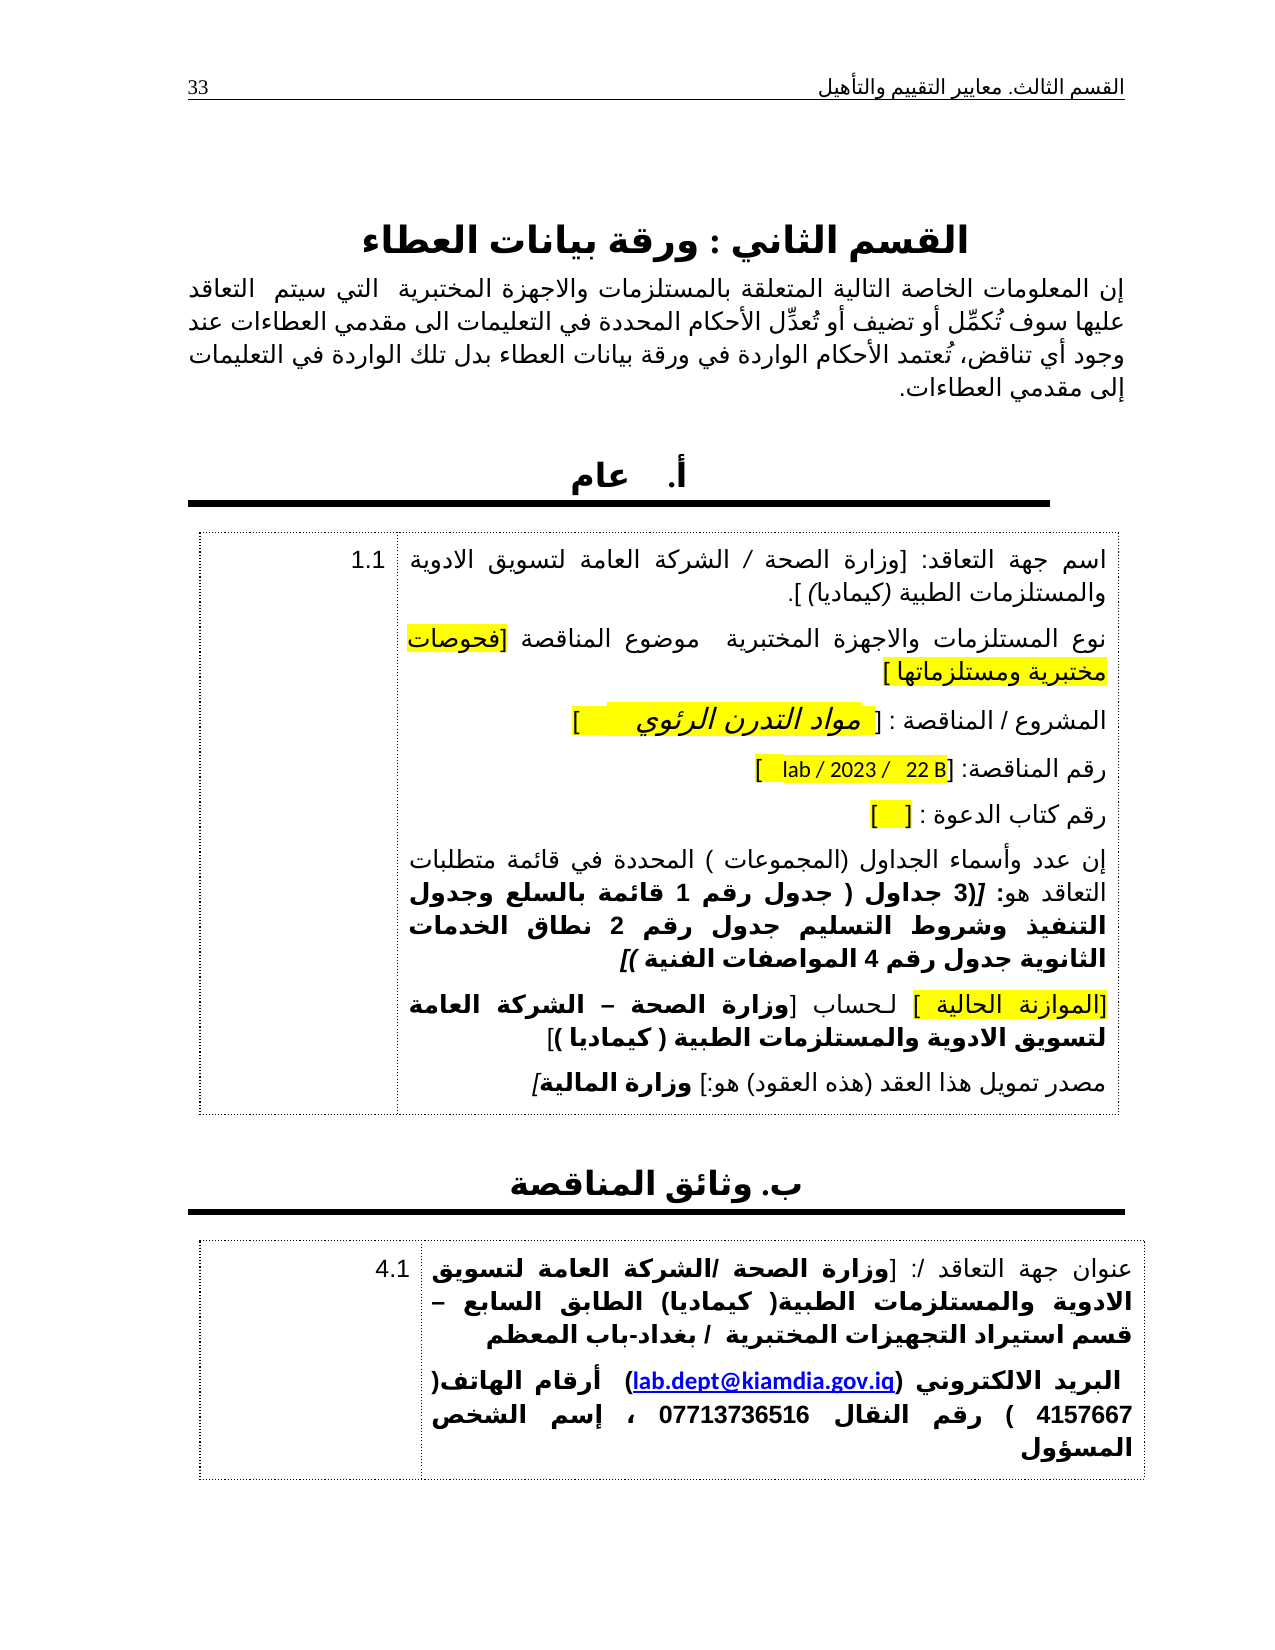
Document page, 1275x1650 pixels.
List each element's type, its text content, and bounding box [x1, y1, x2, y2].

table_header 4.1 [200, 1240, 421, 1478]
text إن المعلومات الخاصة التالية المتعلقة بالمستلزمات والاجهزة المختبرية التي سيتم التعاقد عليها سوف تُكمِّل أو تضيف أو تُعدِّل الأحكام المحددة في التعليمات الى مقدمي العطاءات عند وجود أي تناقض، تُعتمد الأحكام الواردة في ورقة بيانات العطاء بدل تلك الواردة في التعليمات إلى مقدمي العطاءات. [187, 274, 1125, 402]
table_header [421, 1240, 1144, 1478]
table_header 1.1 [200, 532, 397, 1113]
text ب. وثائق المناقصة [187, 1164, 1125, 1215]
table_header اسم جهة التعاقد: [وزارة الصحة / الشركة العامة لتسويق الادوية والمستلزمات الطبية (كيماديا) ]. نوع المستلزمات والاجهزة المختبرية موضوع المناقصة [فحوصات مختبرية ومستلزماتها ] المشروع / المناقصة : [ مواد التدرن الرئوي ] رقم المناقصة: [lab / 2023 / 22 B ] رقم كتاب الدعوة : [ ] إن عدد وأسماء الجداول (المجموعات ) المحددة في قائمة متطلبات التعاقد هو: [(3 جداول ( جدول رقم 1 قائمة بالسلع وجدول التنفيذ وشروط التسليم جدول رقم 2 نطاق الخدمات الثانوية جدول رقم 4 المواصفات الفنية )] [الموازنة الحالية ] لـحساب [وزارة الصحة – الشركة العامة لتسويق الادوية والمستلزمات الطبية ( كيماديا )] مصدر تمويل هذا العقد (هذه العقود) هو:] وزارة المالية] [397, 532, 1118, 1113]
subtitle القسم الثاني : ورقة بيانات العطاء [187, 218, 1125, 261]
list عام [187, 456, 1050, 507]
